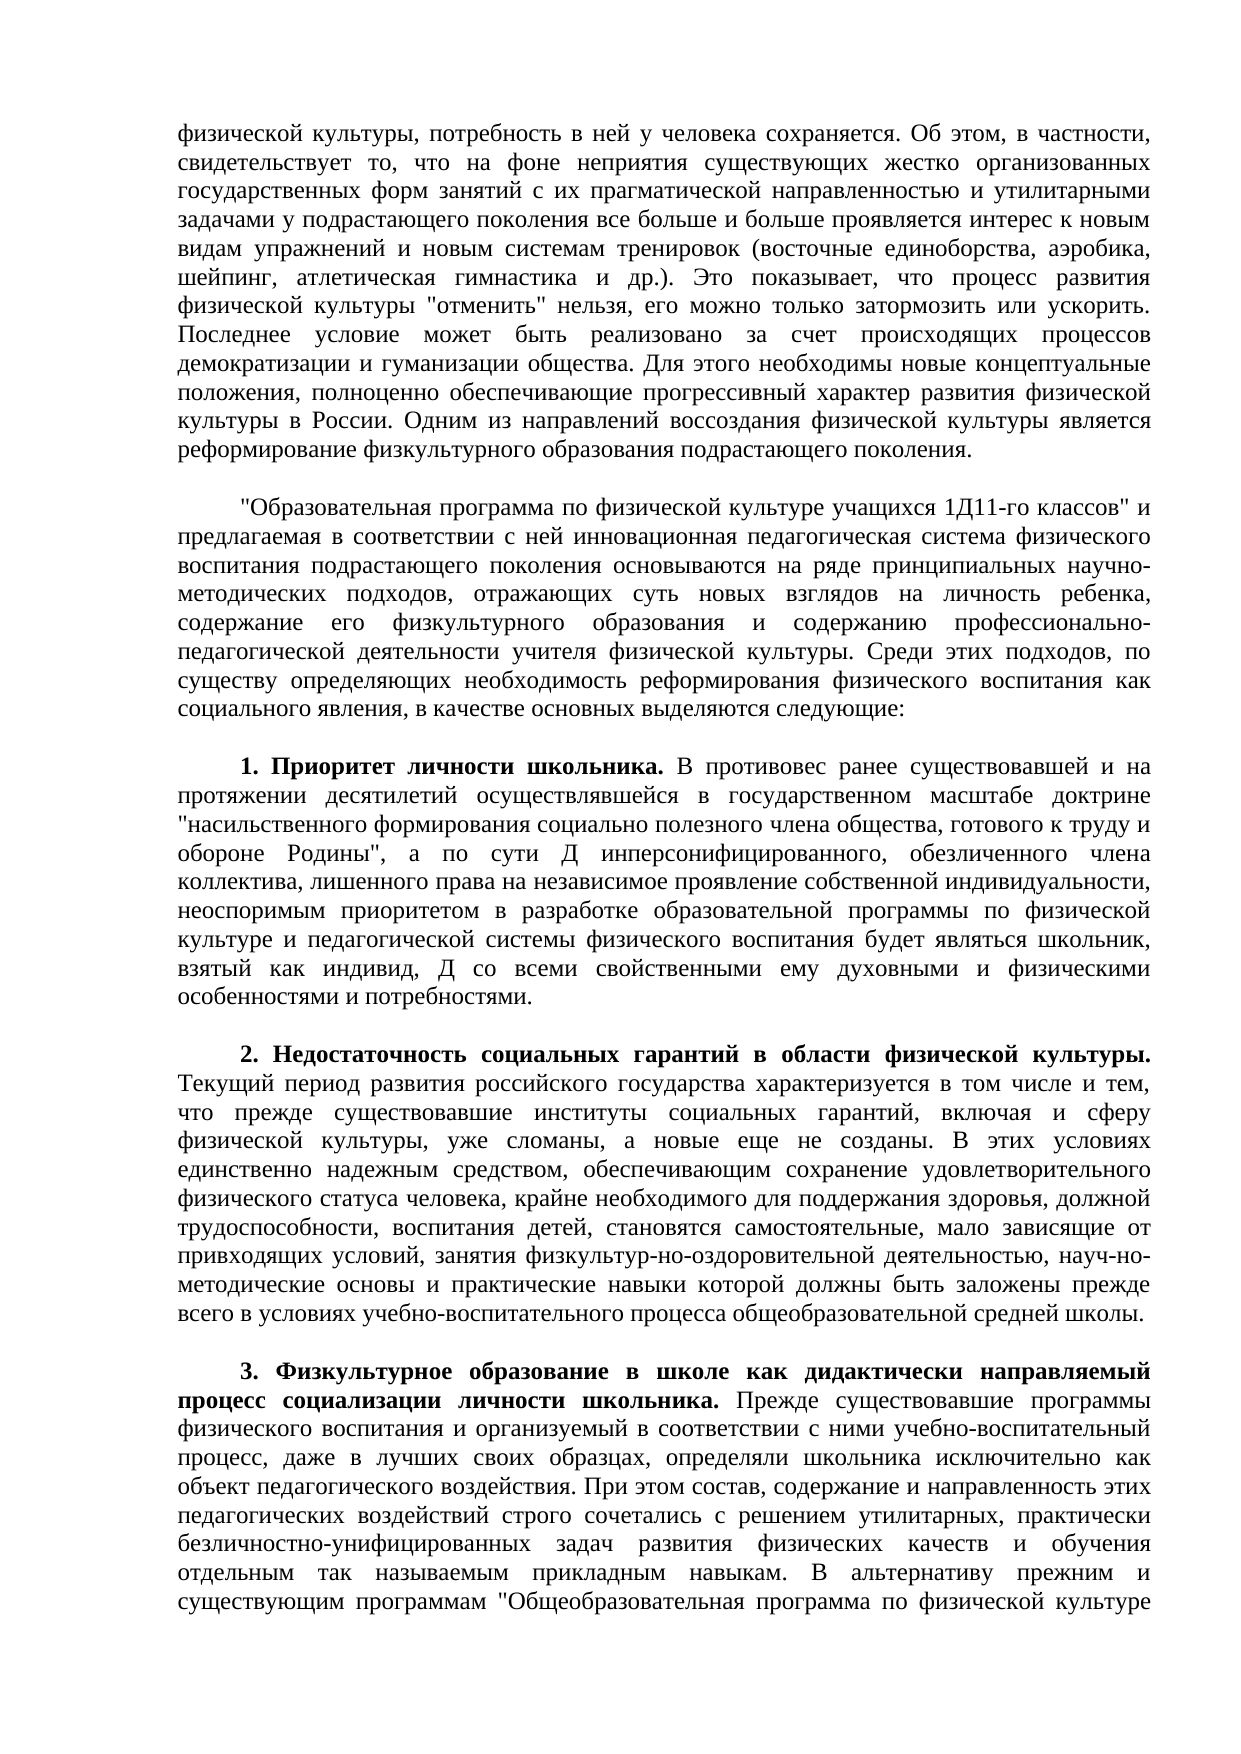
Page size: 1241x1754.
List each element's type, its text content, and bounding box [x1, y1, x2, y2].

text 1. Приоритет личности школьника. В противовес ранее существовавшей и на протяжении десятилетий осуществлявшейся в государственном масштабе доктрине "насильственного формирования социально полезного члена общества, готового к труду и обороне Родины", а по сути Д инперсонифицированного, обезличенного члена коллектива, лишенного права на независимое проявление собственной индивидуальности, неоспоримым приоритетом в разработке образовательной программы по физической культуре и педагогической системы физического воспитания будет являться школьник, взятый как индивид, Д со всеми свойственными ему духовными и физическими особенностями и потребностями. [177, 751, 1152, 1010]
text 2. Недостаточность социальных гарантий в области физической культуры. Текущий период развития российского государства характеризуется в том числе и тем, что прежде существовавшие институты социальных гарантий, включая и сферу физической культуры, уже сломаны, а новые еще не созданы. В этих условиях единственно надежным средством, обеспечивающим сохранение удовлетворительного физического статуса человека, крайне необходимого для поддержания здоровья, должной трудоспособности, воспитания детей, становятся самостоятельные, мало зависящие от привходящих условий, занятия физкультур-но-оздоровительной деятельностью, науч-но-методические основы и практические навыки которой должны быть заложены прежде всего в условиях учебно-воспитательного процесса общеобразовательной средней школы. [177, 1039, 1152, 1327]
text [177, 1356, 1152, 1615]
text "Образовательная программа по физической культуре учащихся 1Д11-го классов" и предлагаемая в соответствии с ней инновационная педагогическая система физического воспитания подрастающего поколения основываются на ряде принципиальных научно-методических подходов, отражающих суть новых взглядов на личность ребенка, содержание его физкультурного образования и содержанию профессионально-педагогической деятельности учителя физической культуры. Среди этих подходов, по существу определяющих необходимость реформирования физического воспитания как социального явления, в качестве основных выделяются следующие: [177, 492, 1152, 722]
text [177, 118, 1152, 463]
